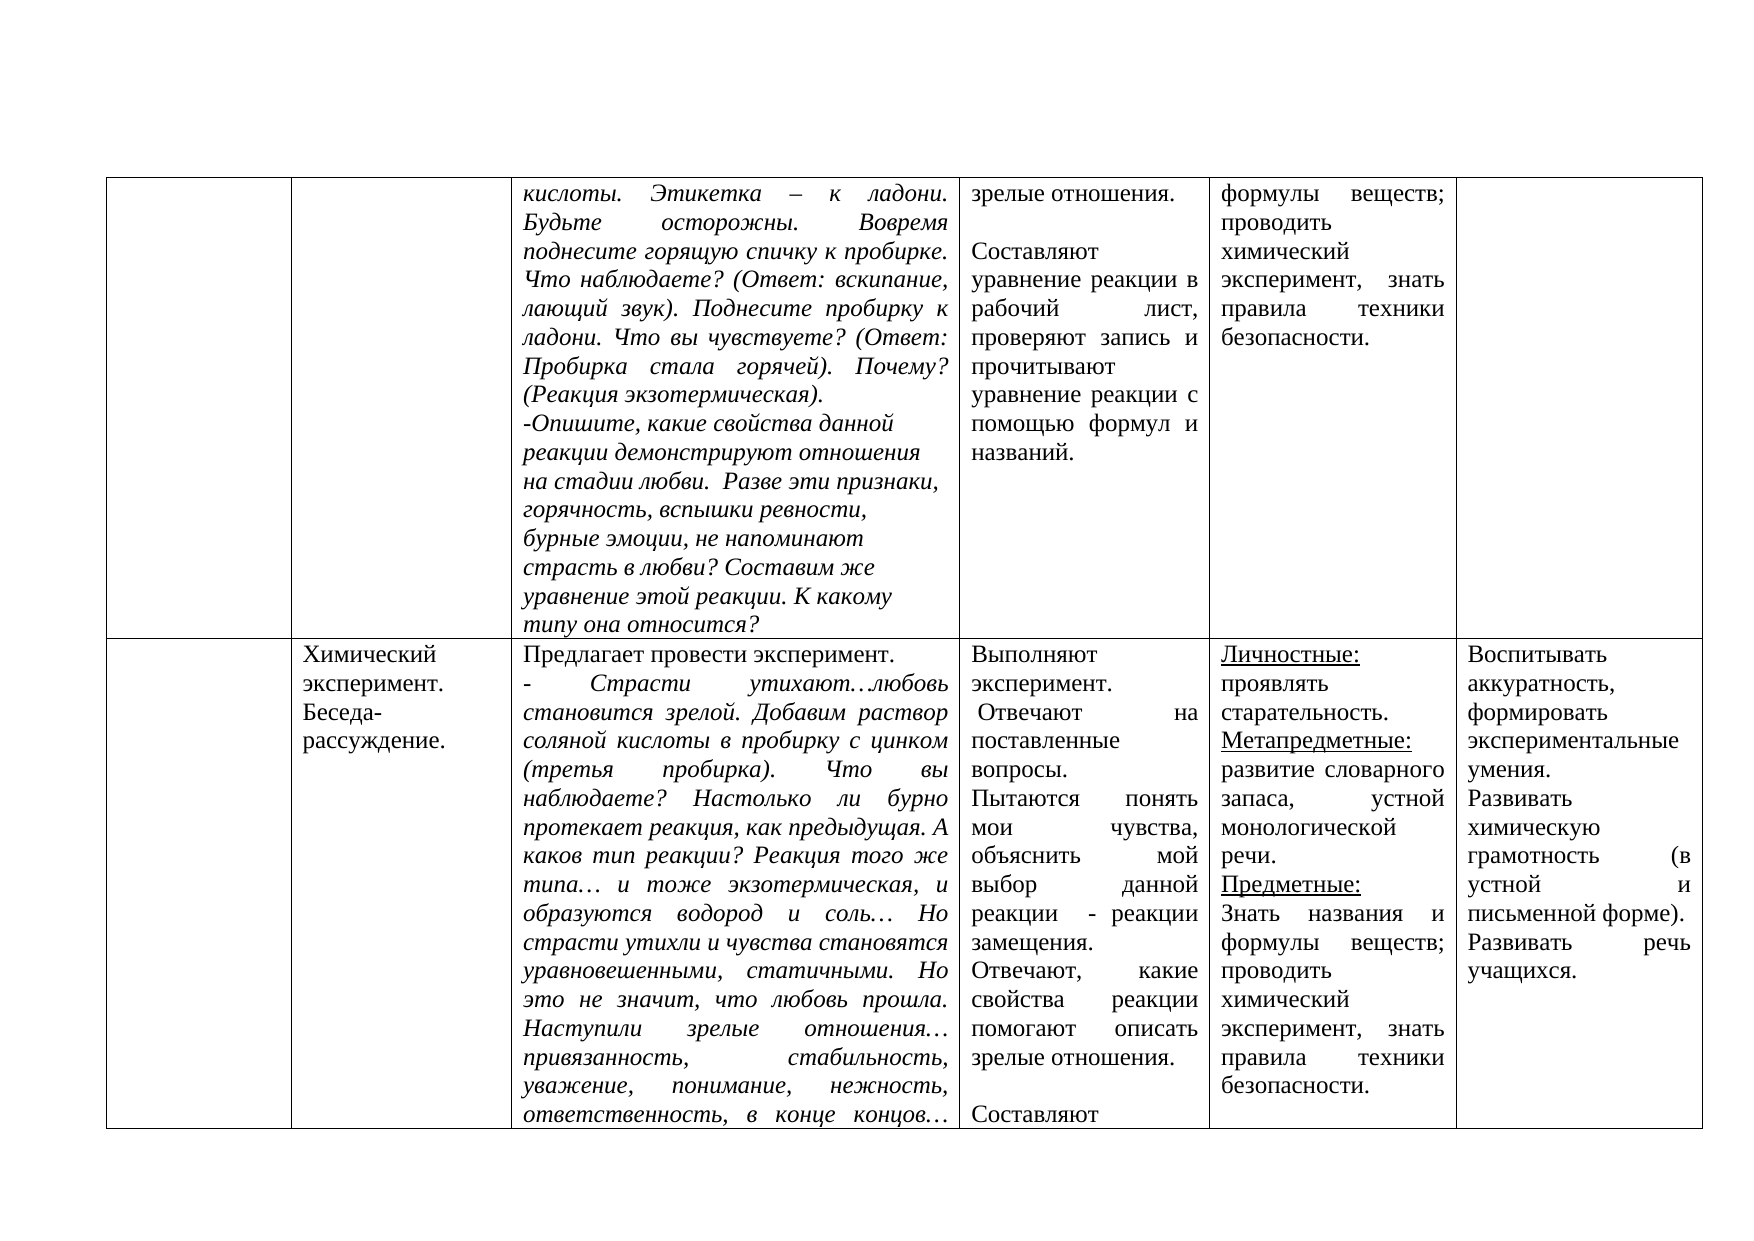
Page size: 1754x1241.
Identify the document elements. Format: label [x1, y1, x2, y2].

table_cell [1210, 639, 1456, 1128]
table_cell [512, 639, 959, 1128]
table_cell [1210, 178, 1456, 638]
table_cell [960, 639, 1209, 1128]
table_cell [960, 178, 1209, 638]
table_cell [1457, 639, 1702, 1128]
table_cell [292, 639, 511, 1128]
table_cell [512, 178, 959, 638]
table_cell [107, 178, 291, 638]
table_cell [292, 178, 511, 638]
table_cell [107, 639, 291, 1128]
table_cell [1457, 178, 1702, 638]
